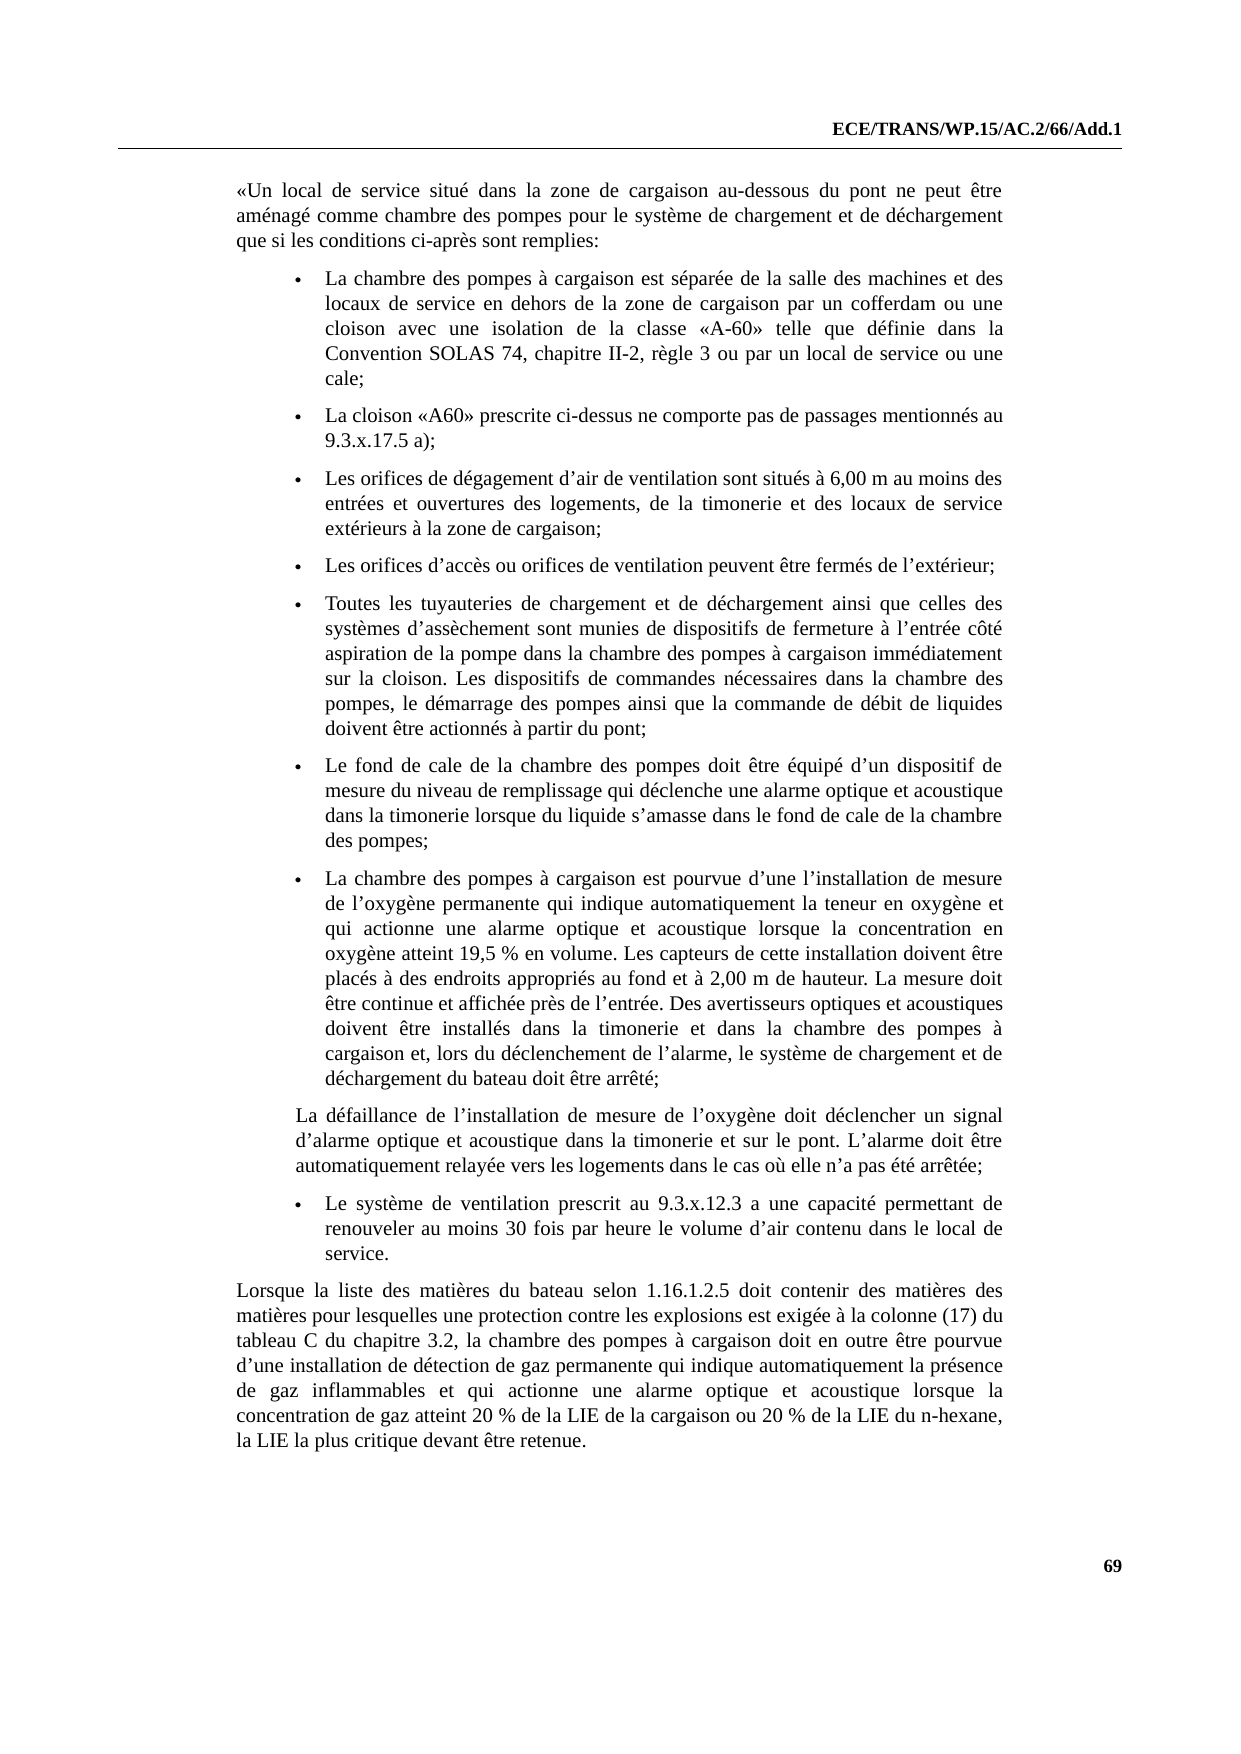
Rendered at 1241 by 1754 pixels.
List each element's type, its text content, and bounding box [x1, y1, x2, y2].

text La chambre des pompes à cargaison est pourvue d’une l’installation de mesure de l’oxygène permanente qui indique automatiquement la teneur en oxygène et qui actionne une alarme optique et acoustique lorsque la concentration en oxygène atteint 19,5 % en volume. Les capteurs de cette installation doivent être placés à des endroits appropriés au fond et à 2,00 m de hauteur. La mesure doit être continue et affichée près de l’entrée. Des avertisseurs optiques et acoustiques doivent être installés dans la timonerie et dans la chambre des pompes à cargaison et, lors du déclenchement de l’alarme, le système de chargement et de déchargement du bateau doit être arrêté; [295, 865, 1004, 1090]
text La cloison «A­60» prescrite ci-dessus ne comporte pas de passages mentionnés au 9.3.x.17.5 a); [295, 402, 1004, 452]
text Le fond de cale de la chambre des pompes doit être équipé d’un dispositif de mesure du niveau de remplissage qui déclenche une alarme optique et acoustique dans la timonerie lorsque du liquide s’amasse dans le fond de cale de la chambre des pompes; [295, 752, 1004, 852]
text La défaillance de l’installation de mesure de l’oxygène doit déclencher un signal d’alarme optique et acoustique dans la timonerie et sur le pont. L’alarme doit être automatiquement relayée vers les logements dans le cas où elle n’a pas été arrêtée; [295, 1102, 1004, 1177]
text «Un local de service situé dans la zone de cargaison au-dessous du pont ne peut être aménagé comme chambre des pompes pour le système de chargement et de déchargement que si les conditions ci-après sont remplies: [236, 177, 1004, 252]
text Les orifices d’accès ou orifices de ventilation peuvent être fermés de l’extérieur; [295, 552, 1004, 577]
text Toutes les tuyauteries de chargement et de déchargement ainsi que celles des systèmes d’assèchement sont munies de dispositifs de fermeture à l’entrée côté aspiration de la pompe dans la chambre des pompes à cargaison immédiatement sur la cloison. Les dispositifs de commandes nécessaires dans la chambre des pompes, le démarrage des pompes ainsi que la commande de débit de liquides doivent être actionnés à partir du pont; [295, 590, 1004, 740]
text Lorsque la liste des matières du bateau selon 1.16.1.2.5 doit contenir des matières des matières pour lesquelles une protection contre les explosions est exigée à la colonne (17) du tableau C du chapitre 3.2, la chambre des pompes à cargaison doit en outre être pourvue d’une installation de détection de gaz permanente qui indique automatiquement la présence de gaz inflammables et qui actionne une alarme optique et acoustique lorsque la concentration de gaz atteint 20 % de la LIE de la cargaison ou 20 % de la LIE du n-hexane, la LIE la plus critique devant être retenue. [236, 1277, 1004, 1452]
text La chambre des pompes à cargaison est séparée de la salle des machines et des locaux de service en dehors de la zone de cargaison par un cofferdam ou une cloison avec une isolation de la classe «A-60» telle que définie dans la Convention SOLAS 74, chapitre II-2, règle 3 ou par un local de service ou une cale; [295, 265, 1004, 390]
text Les orifices de dégagement d’air de ventilation sont situés à 6,00 m au moins des entrées et ouvertures des logements, de la timonerie et des locaux de service extérieurs à la zone de cargaison; [295, 465, 1004, 540]
text Le système de ventilation prescrit au 9.3.x.12.3 a une capacité permettant de renouveler au moins 30 fois par heure le volume d’air contenu dans le local de service. [295, 1190, 1004, 1265]
